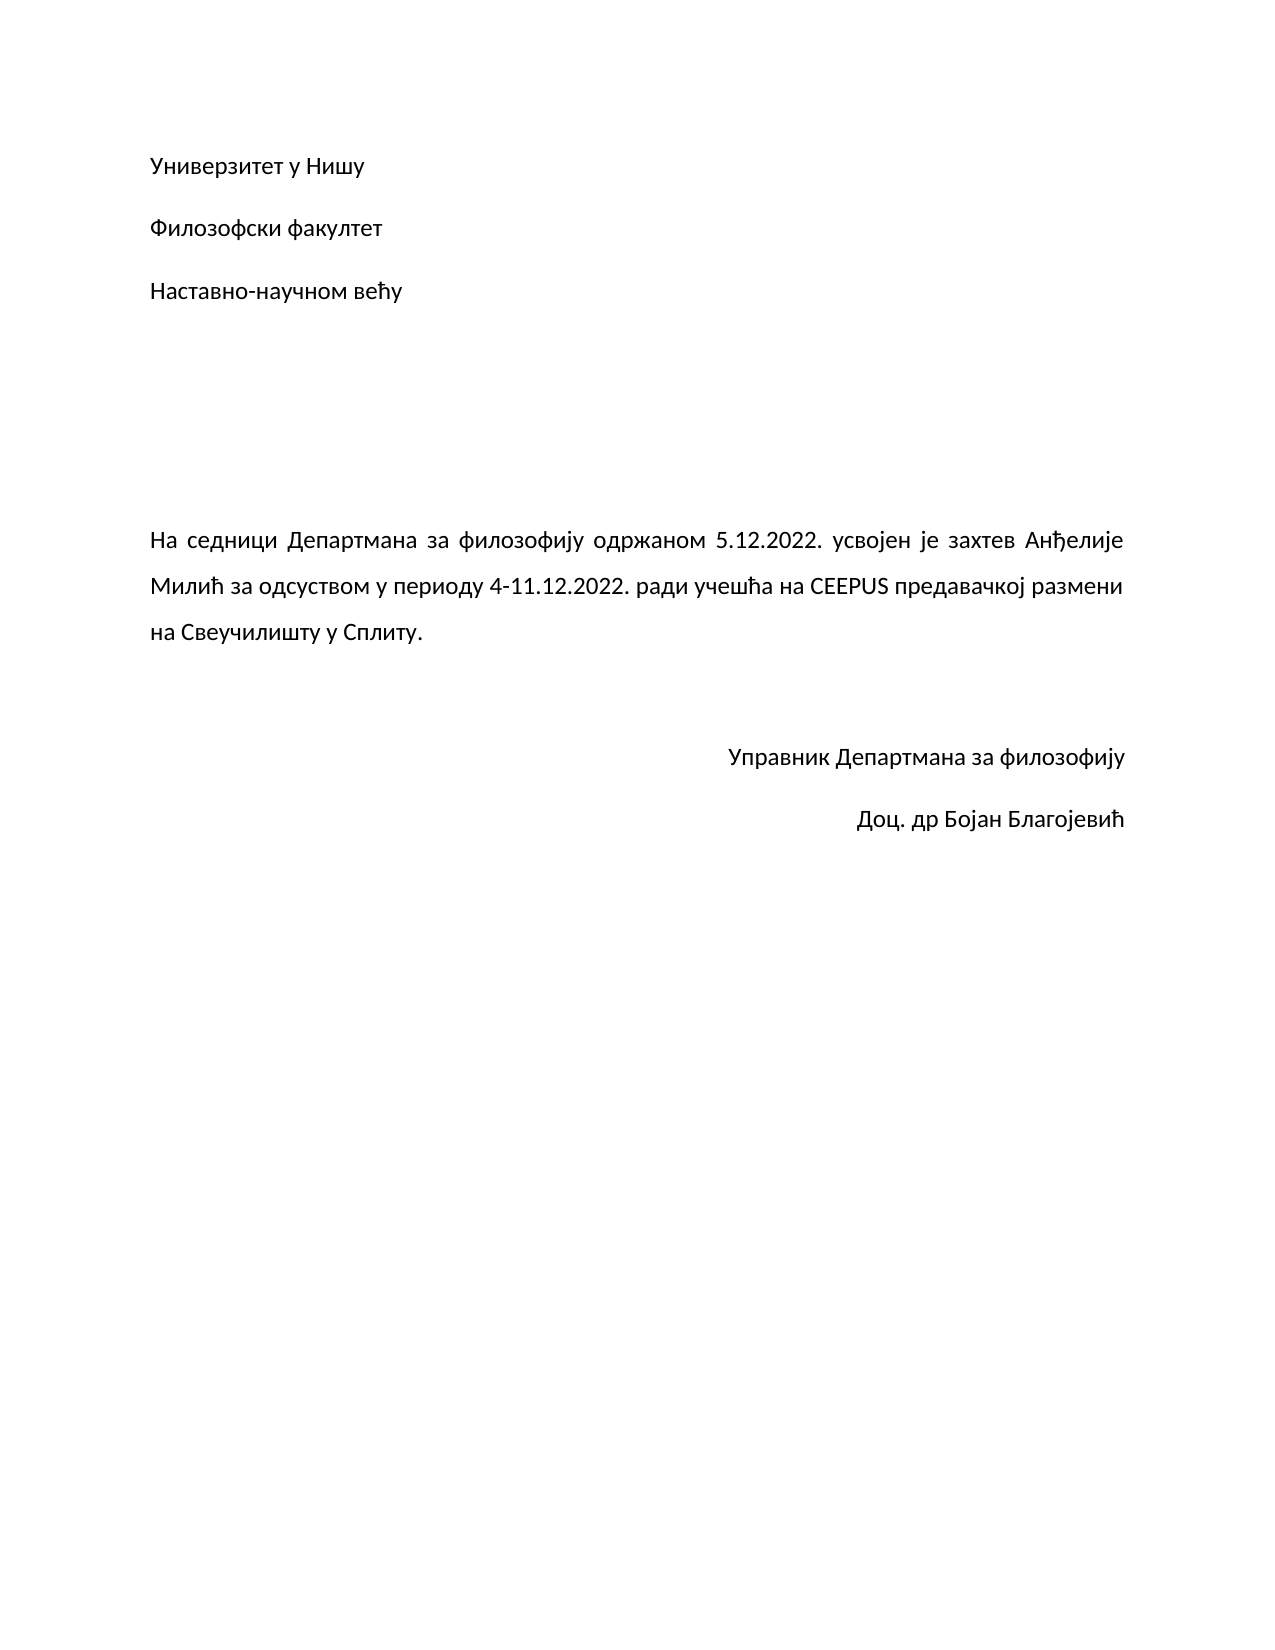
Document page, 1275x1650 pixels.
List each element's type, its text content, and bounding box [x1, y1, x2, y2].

text На седници Департмана за филозофију одржаном 5.12.2022. усвојен је захтев Анђелије Милић за одсуством у периоду 4-11.12.2022. ради учешћа на CEEPUS предавачкој размени на Свеучилишту у Сплиту. [150, 524, 1125, 646]
text Доц. др Бојан Благојевић [150, 803, 1125, 833]
text Управник Департмана за филозофију [150, 741, 1125, 771]
text Филозофски факултет [150, 212, 1125, 243]
text Универзитет у Нишу [150, 150, 1125, 181]
text Наставно-научном већу [150, 275, 1125, 305]
